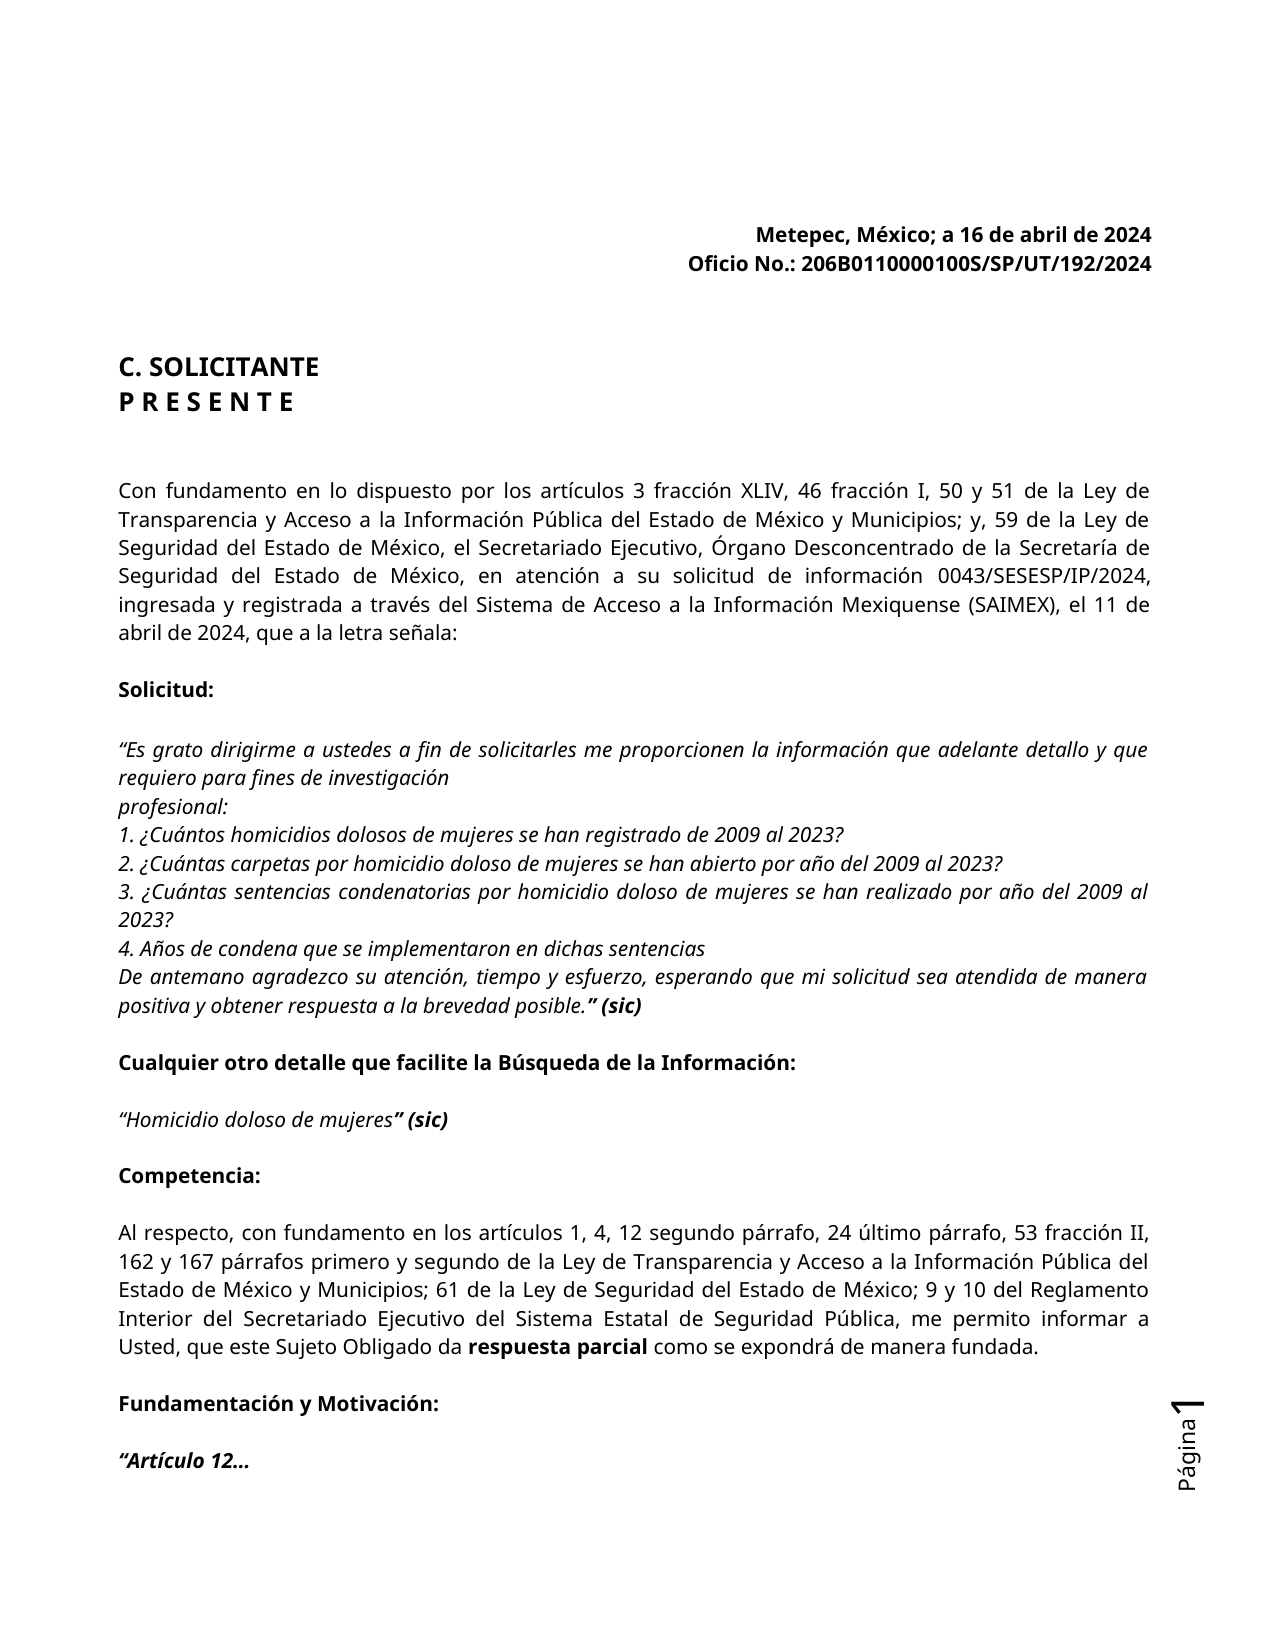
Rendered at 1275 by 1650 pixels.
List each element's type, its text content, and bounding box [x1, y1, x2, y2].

text Fundamentación y Motivación: [118, 1389, 1152, 1417]
text 3. ¿Cuántas sentencias condenatorias por homicidio doloso de mujeres se han realizado por año del 2009 al 2023? [118, 877, 1152, 934]
text Metepec, México; a 16 de abril de 2024 [118, 220, 1152, 249]
text Al respecto, con fundamento en los artículos 1, 4, 12 segundo párrafo, 24 último párrafo, 53 fracción II, 162 y 167 párrafos primero y segundo de la Ley de Transparencia y Acceso a la Información Pública del Estado de México y Municipios; 61 de la Ley de Seguridad del Estado de México; 9 y 10 del Reglamento Interior del Secretariado Ejecutivo del Sistema Estatal de Seguridad Pública, me permito informar a Usted, que este Sujeto Obligado da respuesta parcial como se expondrá de manera fundada. [118, 1218, 1152, 1361]
text 2. ¿Cuántas carpetas por homicidio doloso de mujeres se han abierto por año del 2009 al 2023? [118, 849, 1152, 877]
text “Es grato dirigirme a ustedes a fin de solicitarles me proporcionen la información que adelante detallo y que requiero para fines de investigación [118, 735, 1152, 792]
text Competencia: [118, 1162, 1152, 1190]
text “Artículo 12… [118, 1446, 1152, 1474]
text 4. Años de condena que se implementaron en dichas sentencias [118, 934, 1152, 962]
text Solicitud: [118, 675, 1152, 704]
text C. SOLICITANTE [118, 348, 1152, 384]
text 1. ¿Cuántos homicidios dolosos de mujeres se han registrado de 2009 al 2023? [118, 820, 1152, 849]
text “Homicidio doloso de mujeres” (sic) [118, 1105, 1152, 1133]
text Con fundamento en lo dispuesto por los artículos 3 fracción XLIV, 46 fracción I, 50 y 51 de la Ley de Transparencia y Acceso a la Información Pública del Estado de México y Municipios; y, 59 de la Ley de Seguridad del Estado de México, el Secretariado Ejecutivo, Órgano Desconcentrado de la Secretaría de Seguridad del Estado de México, en atención a su solicitud de información 0043/SESESP/IP/2024, ingresada y registrada a través del Sistema de Acceso a la Información Mexiquense (SAIMEX), el 11 de abril de 2024, que a la letra señala: [118, 476, 1152, 647]
text De antemano agradezco su atención, tiempo y esfuerzo, esperando que mi solicitud sea atendida de manera positiva y obtener respuesta a la brevedad posible.” (sic) [118, 962, 1152, 1019]
text Cualquier otro detalle que facilite la Búsqueda de la Información: [118, 1048, 1152, 1076]
text P R E S E N T E [118, 384, 1152, 419]
text profesional: [118, 792, 1152, 820]
text Oficio No.: 206B0110000100S/SP/UT/192/2024 [118, 249, 1152, 277]
